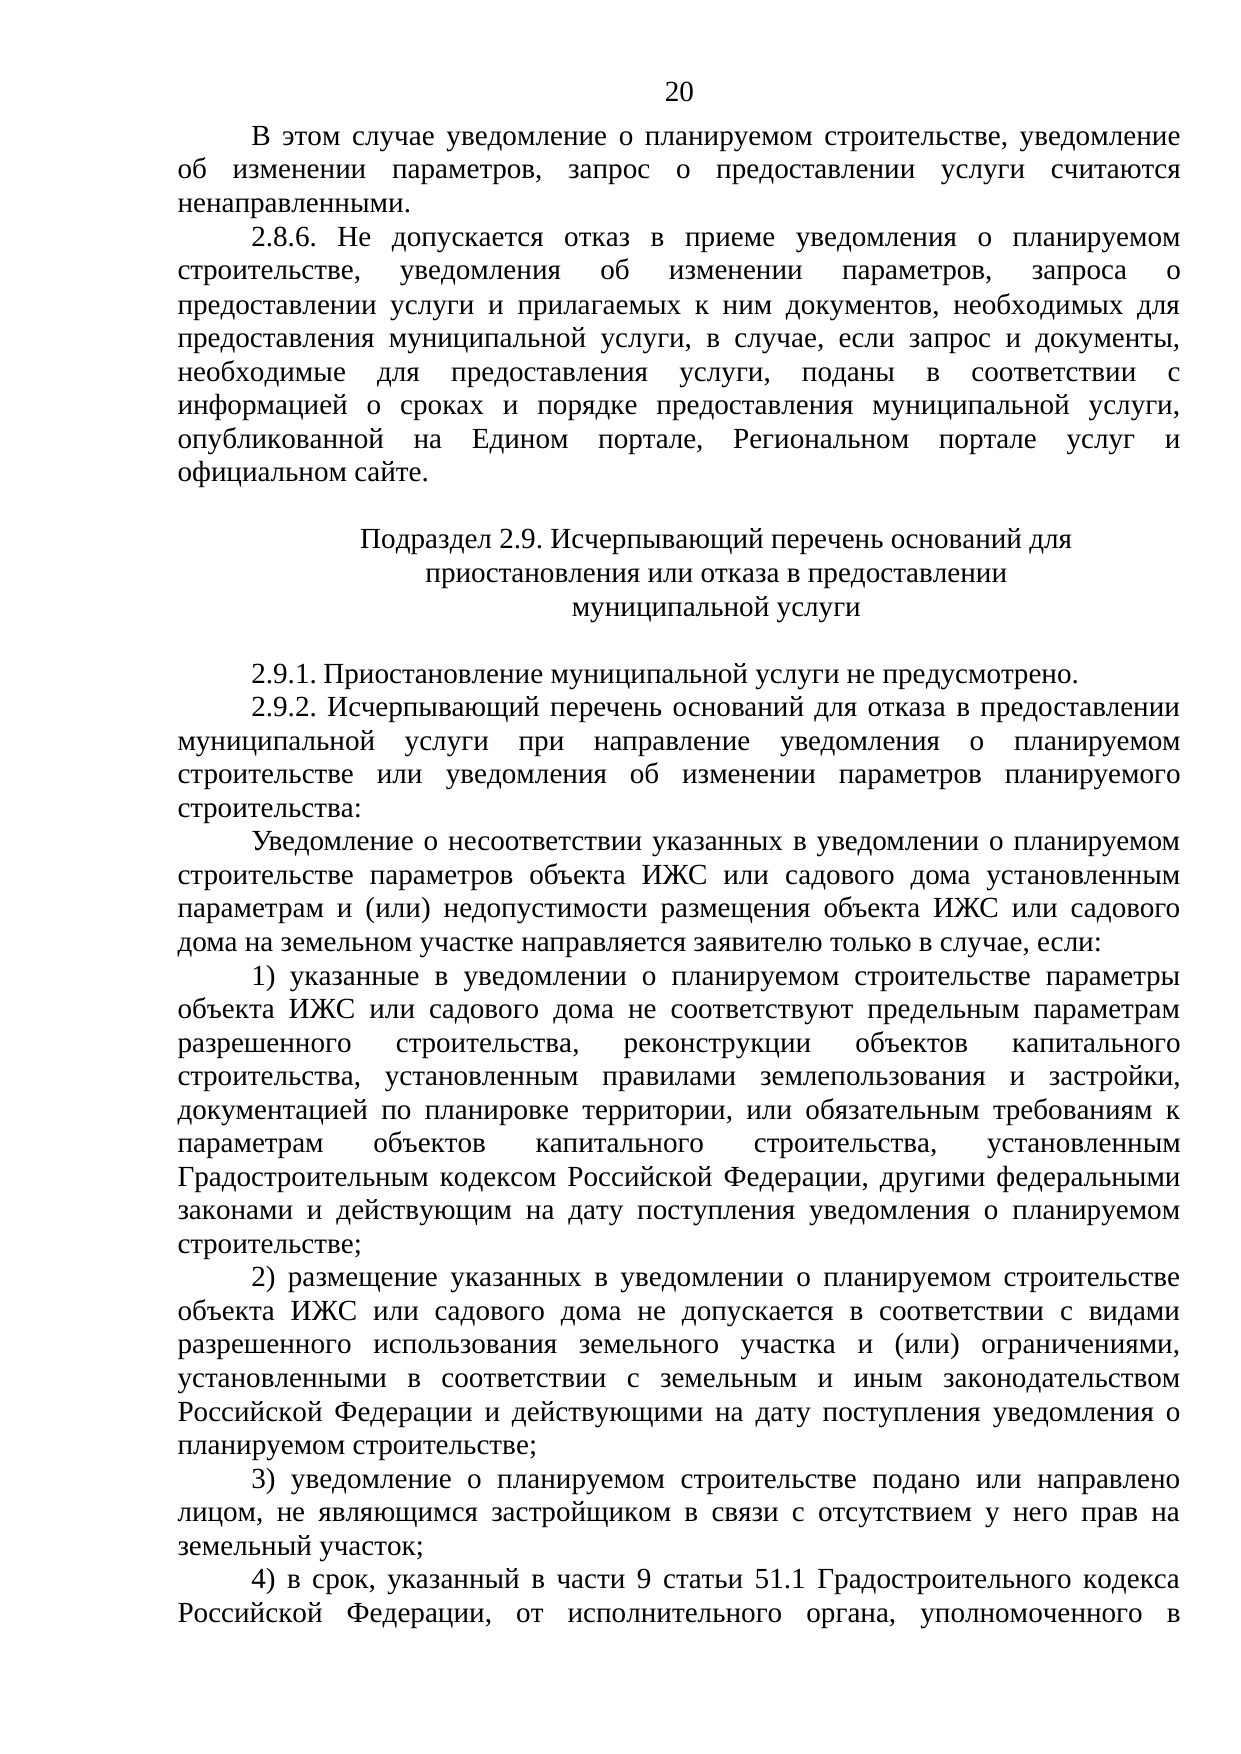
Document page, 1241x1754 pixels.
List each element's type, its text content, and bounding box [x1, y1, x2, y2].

text 2.9.2. Исчерпывающий перечень оснований для отказа в предоставлении муниципальной услуги при направление уведомления о планируемом строительстве или уведомления об изменении параметров планируемого строительства: [177, 689, 1181, 823]
text Уведомление о несоответствии указанных в уведомлении о планируемом строительстве параметров объекта ИЖС или садового дома установленным параметрам и (или) недопустимости размещения объекта ИЖС или садового дома на земельном участке направляется заявителю только в случае, если: [177, 823, 1181, 958]
text 2) размещение указанных в уведомлении о планируемом строительстве объекта ИЖС или садового дома не допускается в соответствии с видами разрешенного использования земельного участка и (или) ограничениями, установленными в соответствии с земельным и иным законодательством Российской Федерации и действующими на дату поступления уведомления о планируемом строительстве; [177, 1259, 1181, 1461]
text 2.8.6. Не допускается отказ в приеме уведомления о планируемом строительстве, уведомления об изменении параметров, запроса о предоставлении услуги и прилагаемых к ним документов, необходимых для предоставления муниципальной услуги, в случае, если запрос и документы, необходимые для предоставления услуги, поданы в соответствии с информацией о сроках и порядке предоставления муниципальной услуги, опубликованной на Едином портале, Региональном портале услуг и официальном сайте. [177, 219, 1181, 488]
text Подраздел 2.9. Исчерпывающий перечень оснований для [177, 522, 1181, 555]
text муниципальной услуги [177, 589, 1181, 622]
text 2.9.1. Приостановление муниципальной услуги не предусмотрено. [177, 656, 1181, 689]
text В этом случае уведомление о планируемом строительстве, уведомление об изменении параметров, запрос о предоставлении услуги считаются ненаправленными. [177, 118, 1181, 219]
text 3) уведомление о планируемом строительстве подано или направлено лицом, не являющимся застройщиком в связи с отсутствием у него прав на земельный участок; [177, 1461, 1181, 1561]
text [177, 1561, 1181, 1628]
text 1) указанные в уведомлении о планируемом строительстве параметры объекта ИЖС или садового дома не соответствуют предельным параметрам разрешенного строительства, реконструкции объектов капитального строительства, установленным правилами землепользования и застройки, документацией по планировке территории, или обязательным требованиям к параметрам объектов капитального строительства, установленным Градостроительным кодексом Российской Федерации, другими федеральными законами и действующим на дату поступления уведомления о планируемом строительстве; [177, 958, 1181, 1259]
text приостановления или отказа в предоставлении [177, 555, 1181, 589]
